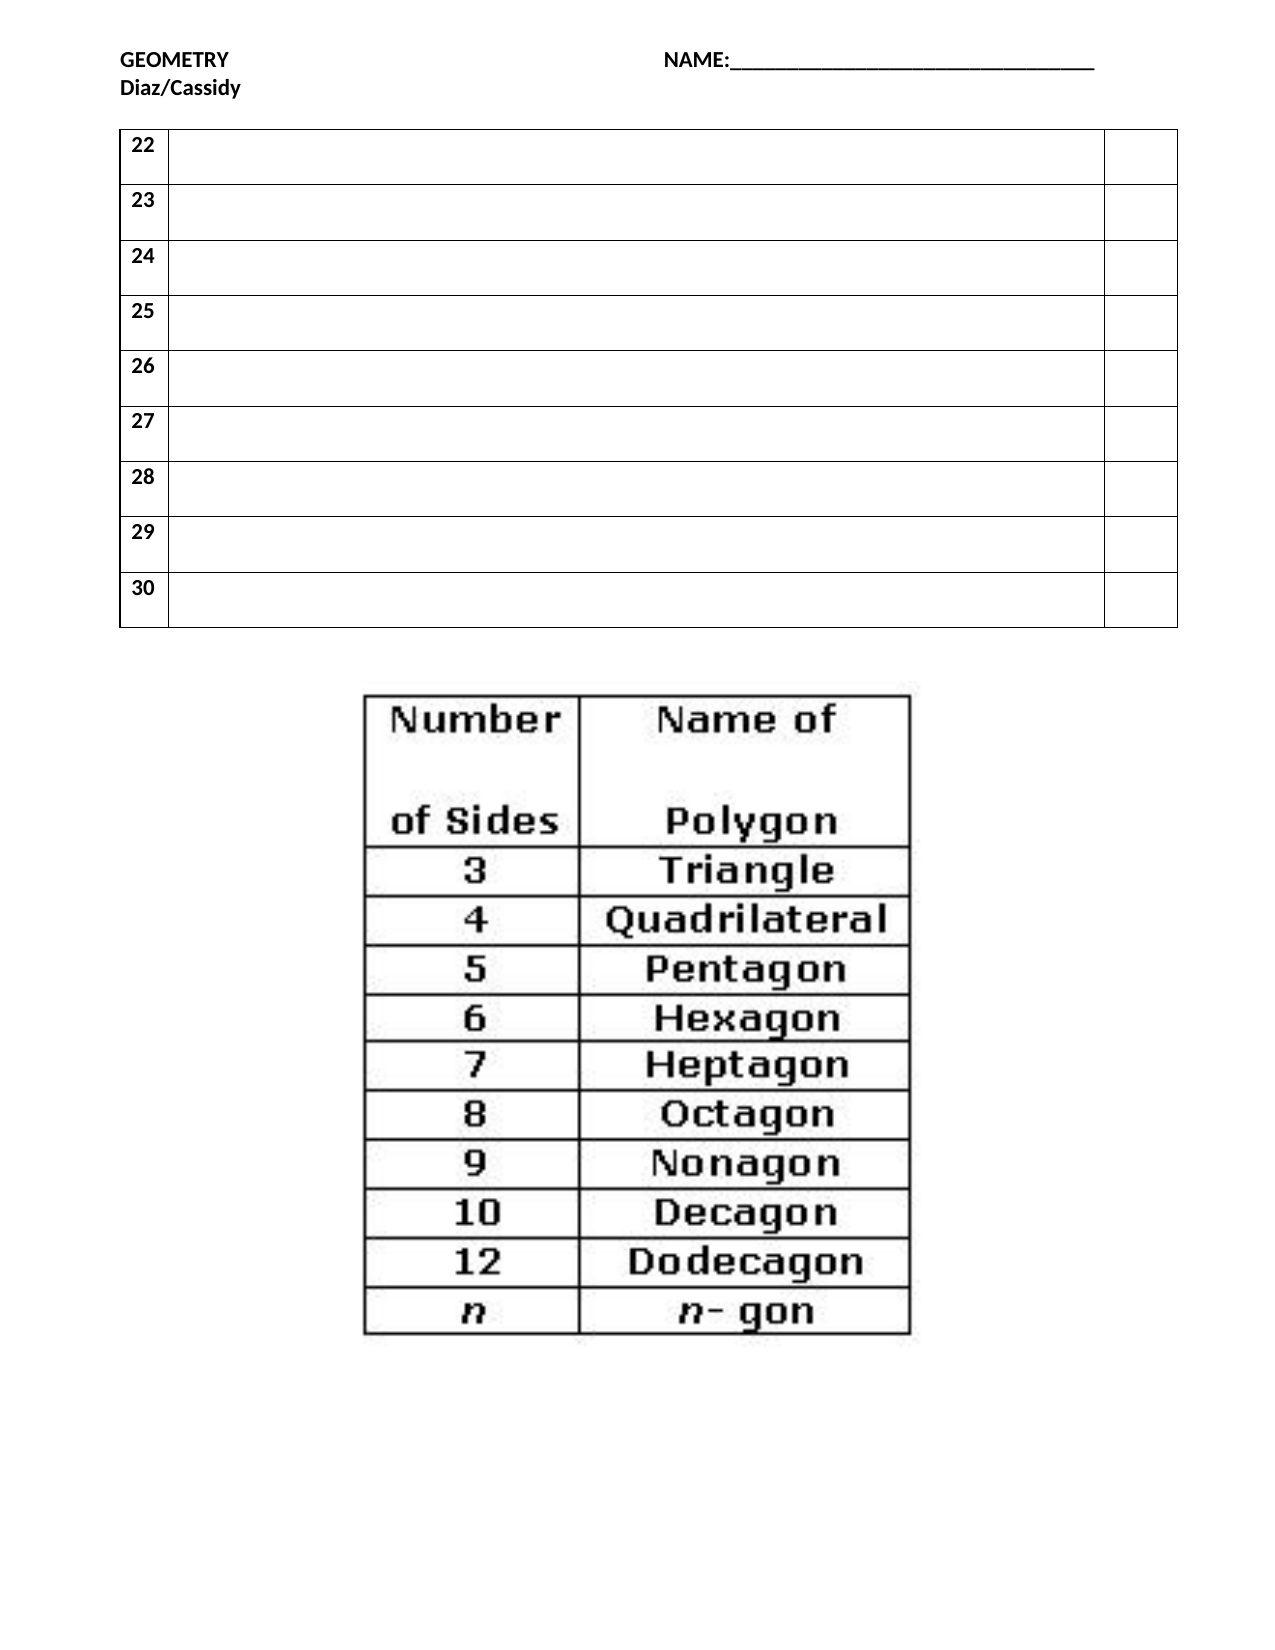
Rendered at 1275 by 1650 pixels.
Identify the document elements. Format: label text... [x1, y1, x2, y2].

table_cell [1105, 241, 1177, 295]
table_cell 29 [121, 517, 168, 572]
table_cell [169, 130, 1104, 184]
table_cell 23 [121, 185, 168, 240]
table_cell [169, 573, 1104, 627]
table_cell [1105, 407, 1177, 461]
table_cell [1105, 296, 1177, 350]
picture [348, 681, 927, 1354]
table_cell [169, 351, 1104, 406]
table_cell [169, 296, 1104, 350]
table_cell [1105, 573, 1177, 627]
table_cell [169, 241, 1104, 295]
table_cell 27 [121, 407, 168, 461]
table_cell 24 [121, 241, 168, 295]
table_cell 22 [121, 130, 168, 184]
table_cell 25 [121, 296, 168, 350]
table_cell [1105, 130, 1177, 184]
table_cell [1105, 517, 1177, 572]
table_cell [1105, 351, 1177, 406]
table_cell [1105, 462, 1177, 516]
table_cell [169, 407, 1104, 461]
table_cell 28 [121, 462, 168, 516]
table_cell [1105, 185, 1177, 240]
table_cell [169, 462, 1104, 516]
table_cell 26 [121, 351, 168, 406]
table_cell [169, 517, 1104, 572]
table_cell [169, 185, 1104, 240]
table_cell 30 [121, 573, 168, 627]
